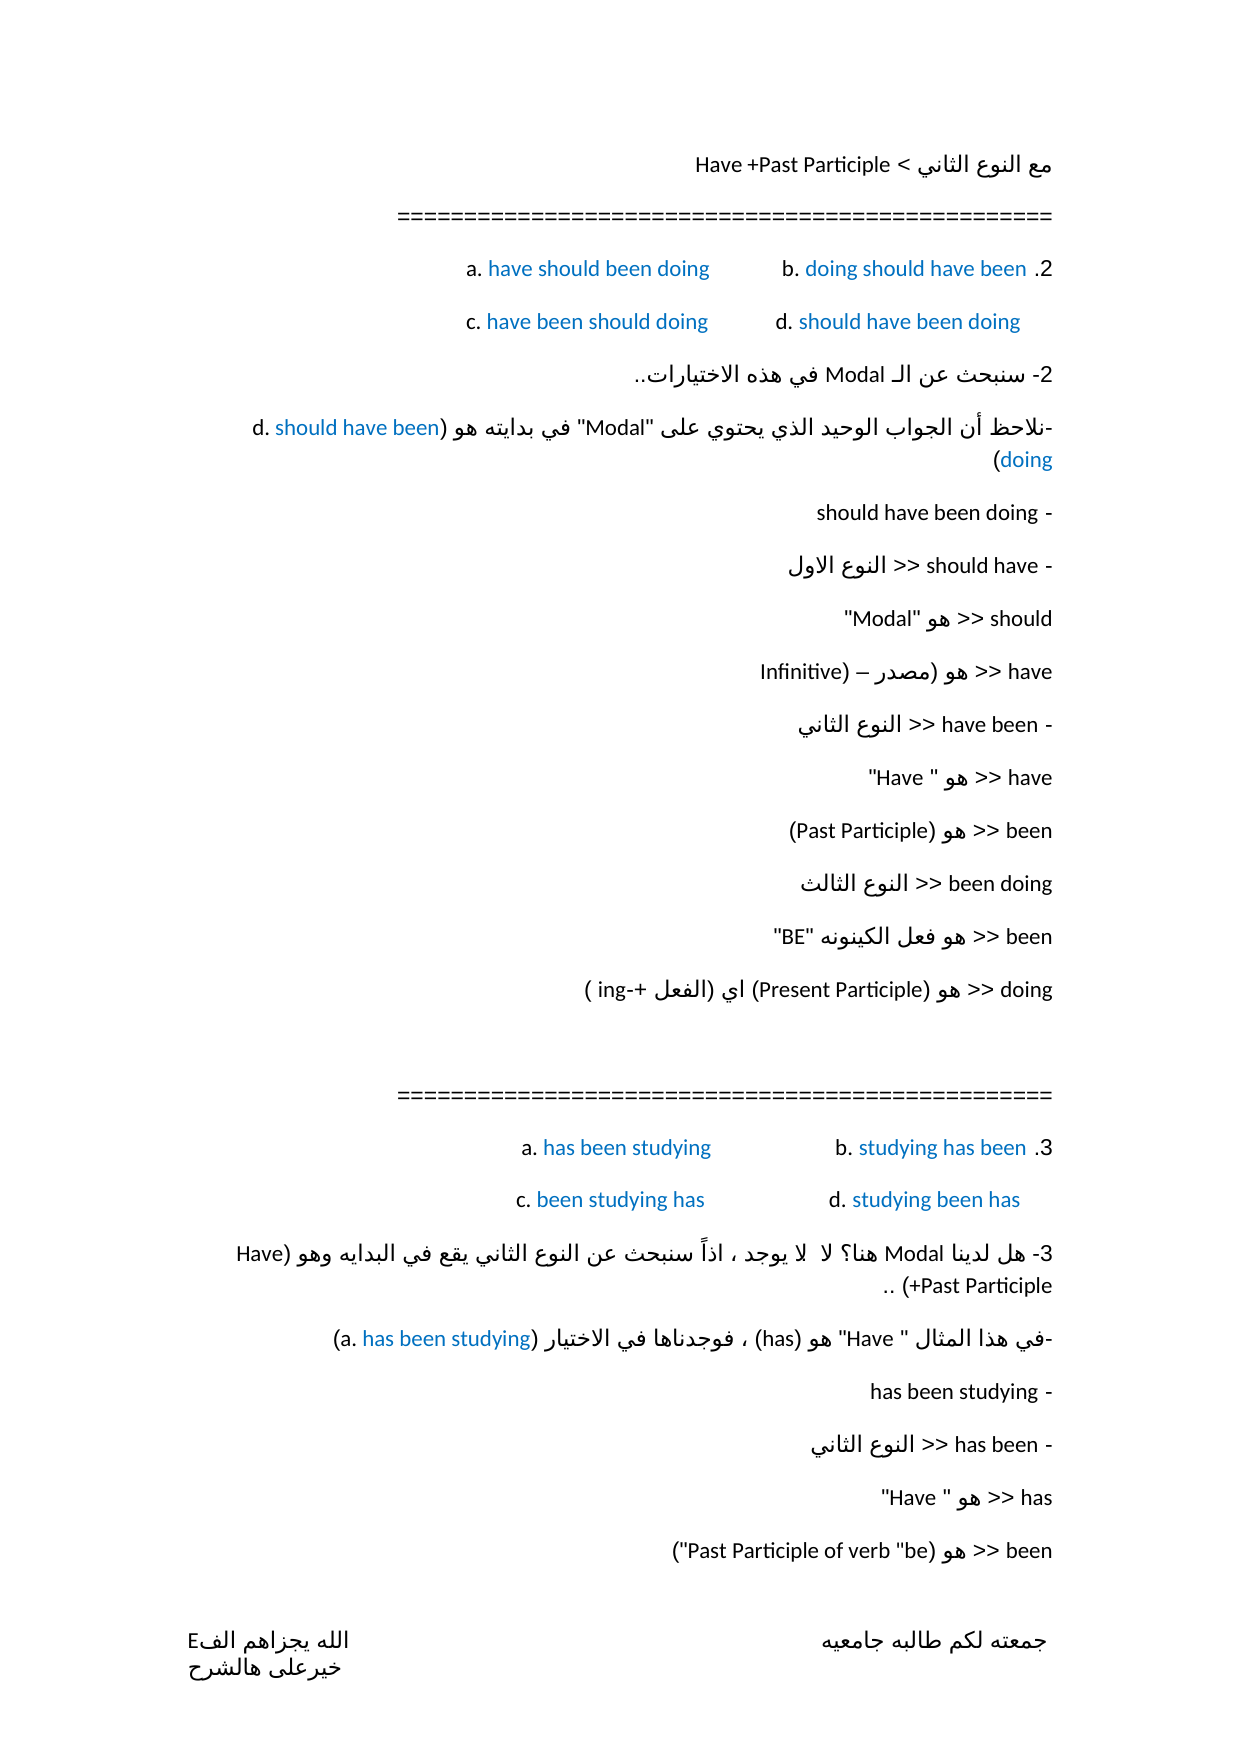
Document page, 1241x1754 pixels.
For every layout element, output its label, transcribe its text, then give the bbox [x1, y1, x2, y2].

text doing << هو (Present Participle) اي (الفعل +-ing ) [187, 976, 1053, 1003]
text مع النوع الثاني > Have +Past Participle [187, 150, 1053, 178]
text 2- سنبحث عن الـ Modal في هذه الاختيارات.. [187, 360, 1053, 388]
text - should have been doing [187, 498, 1053, 526]
text been << هو فعل الكينونه "BE" [187, 922, 1053, 951]
text been doing << النوع الثالث [187, 869, 1053, 897]
text ================================================= [187, 1082, 1053, 1108]
text ================================================= [187, 203, 1053, 229]
text c. have been should doing d. should have been doing [187, 307, 1053, 335]
text should << هو "Modal" [187, 604, 1053, 632]
text 3- هل لدينا Modal هنا؟ لا. لا يوجد ، اذاً سنبحث عن النوع الثاني يقع في البدايه وهو (Have +Past Participle) .. [187, 1239, 1053, 1299]
text 2. a. have should been doing b. doing should have been [187, 254, 1053, 282]
text been << هو (Past Participle of verb "be") [187, 1536, 1053, 1564]
text - has been << النوع الثاني [187, 1430, 1053, 1458]
text 3. a. has been studying b. studying has been [187, 1133, 1053, 1161]
text -في هذا المثال " Have" هو (has) ، فوجدناها في الاختيار (a. has been studying) [187, 1324, 1053, 1352]
text -نلاحظ أن الجواب الوحيد الذي يحتوي على "Modal" في بدايته هو (d. should have been doing) [187, 413, 1053, 473]
text - have been << النوع الثاني [187, 710, 1053, 738]
text been << هو (Past Participle) [187, 816, 1053, 844]
text - has been studying [187, 1377, 1053, 1405]
text c. been studying has d. studying been has [187, 1186, 1053, 1214]
text has << هو " Have" [187, 1483, 1053, 1511]
text - should have << النوع الاول [187, 551, 1053, 579]
text have << هو (مصدر – (Infinitive [187, 657, 1053, 685]
text have << هو " Have" [187, 763, 1053, 791]
